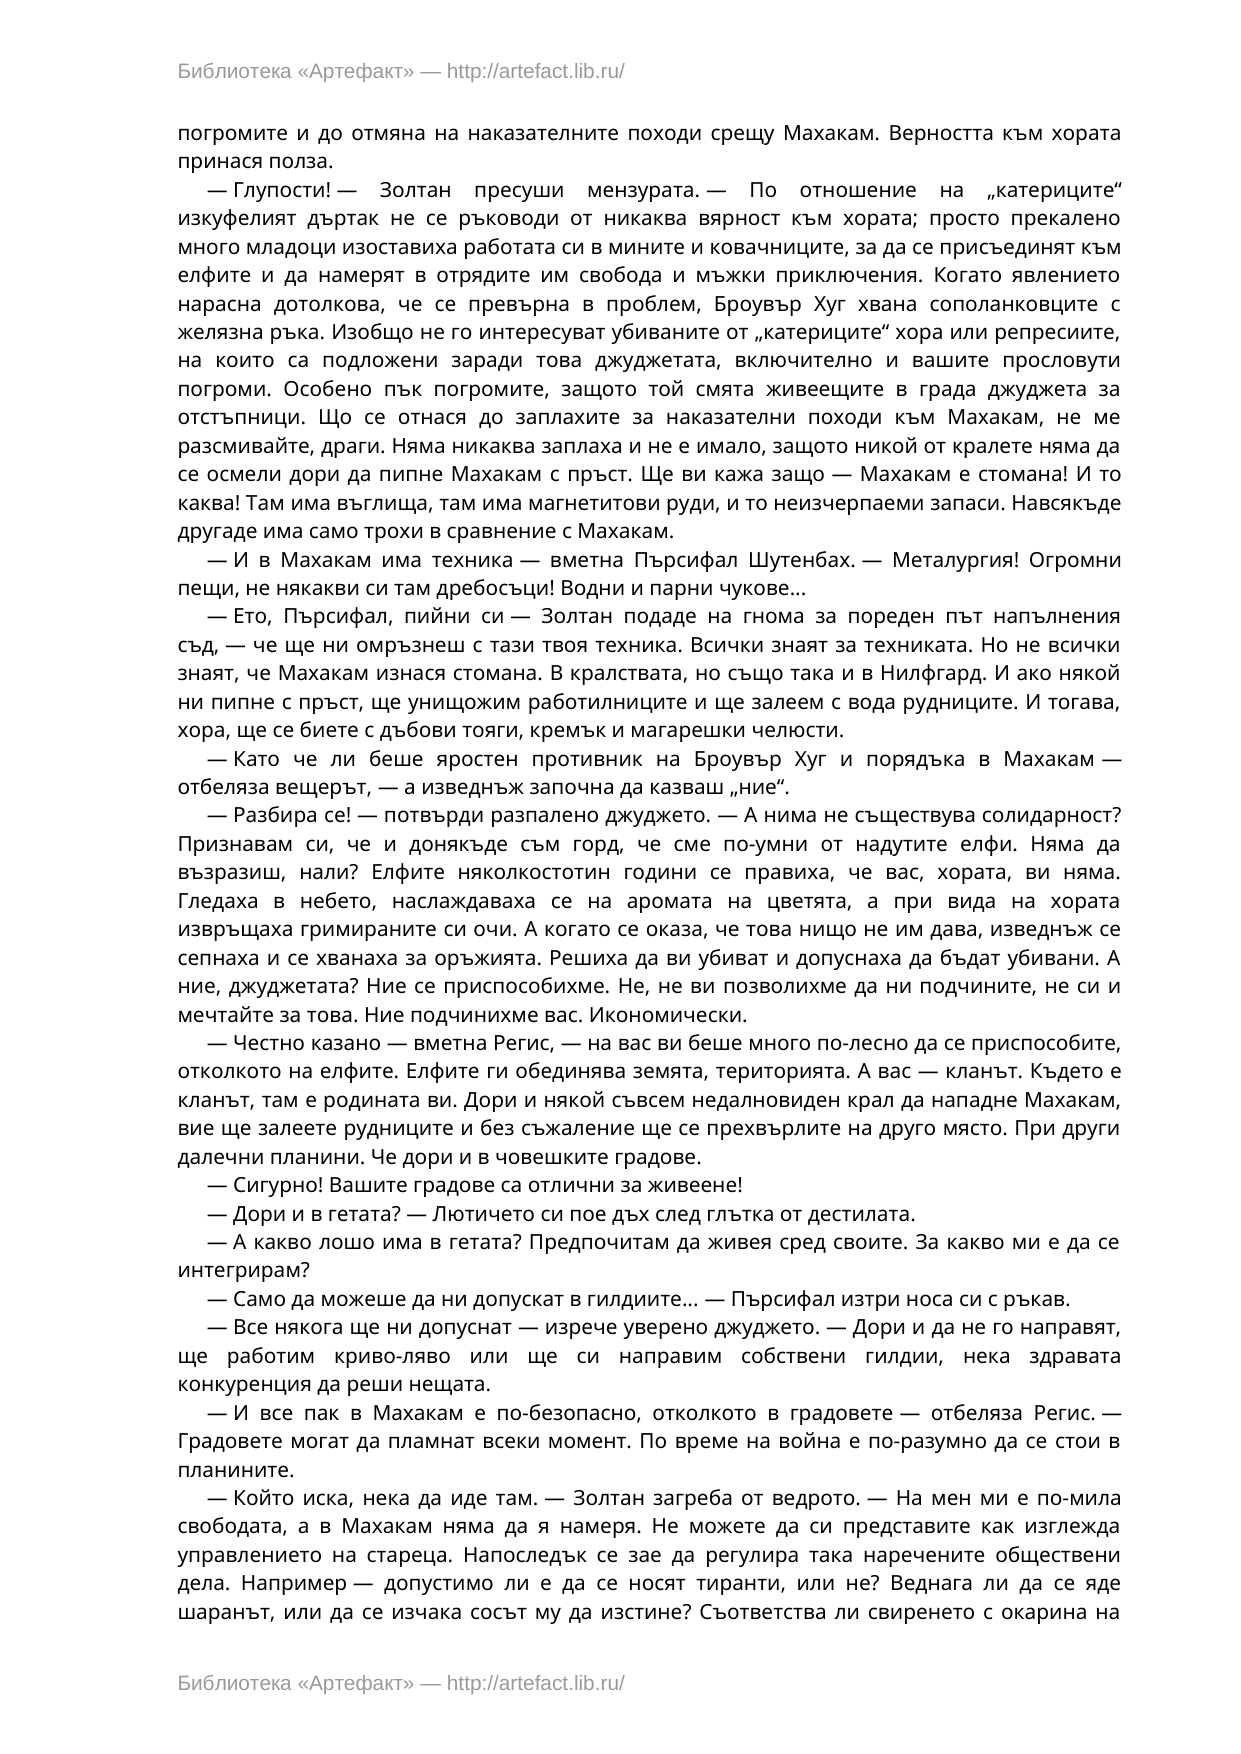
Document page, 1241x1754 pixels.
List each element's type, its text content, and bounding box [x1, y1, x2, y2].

text — Сигурно! Вашите градове са отлични за живеене! [177, 1170, 1122, 1199]
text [177, 1483, 1122, 1625]
text — А какво лошо има в гетата? Предпочитам да живея сред своите. За какво ми е да се интегрирам? [177, 1227, 1122, 1284]
text — Като че ли беше яростен противник на Броувър Хуг и порядъка в Махакам — отбеляза вещерът, — а изведнъж започна да казваш „ние“. [177, 744, 1122, 801]
text — И в Махакам има техника — вметна Пърсифал Шутенбах. — Металургия! Огромни пещи, не някакви си там дребосъци! Водни и парни чукове... [177, 545, 1122, 602]
text — Честно казано — вметна Регис, — на вас ви беше много по-лесно да се приспособите, отколкото на елфите. Елфите ги обединява земята, територията. А вас — кланът. Където е кланът, там е родината ви. Дори и някой съвсем недалновиден крал да нападне Махакам, вие ще залеете рудниците и без съжаление ще се прехвърлите на друго място. При други далечни планини. Че дори и в човешките градове. [177, 1028, 1122, 1170]
text — Само да можеше да ни допускат в гилдиите... — Пърсифал изтри носа си с ръкав. [177, 1284, 1122, 1312]
text — Разбира се! — потвърди разпалено джуджето. — А нима не съществува солидарност? Признавам си, че и донякъде съм горд, че сме по-умни от надутите елфи. Няма да възразиш, нали? Елфите няколкостотин години се правиха, че вас, хората, ви няма. Гледаха в небето, наслаждаваха се на аромата на цветята, а при вида на хората извръщаха гримираните си очи. А когато се оказа, че това нищо не им дава, изведнъж се сепнаха и се хванаха за оръжията. Решиха да ви убиват и допуснаха да бъдат убивани. А ние, джуджетата? Ние се приспособихме. Не, не ви позволихме да ни подчините, не си и мечтайте за това. Ние подчинихме вас. Икономически. [177, 801, 1122, 1028]
text — Дори и в гетата? — Лютичето си пое дъх след глътка от дестилата. [177, 1199, 1122, 1227]
text — Глупости! — Золтан пресуши мензурата. — По отношение на „катериците“ изкуфелият дъртак не се ръководи от никаква вярност към хората; просто прекалено много младоци изоставиха работата си в мините и ковачниците, за да се присъединят към елфите и да намерят в отрядите им свобода и мъжки приключения. Когато явлението нарасна дотолкова, че се превърна в проблем, Броувър Хуг хвана сополанковците с желязна ръка. Изобщо не го интересуват убиваните от „катериците“ хора или репресиите, на които са подложени заради това джуджетата, включително и вашите прословути погроми. Особено пък погромите, защото той смята живеещите в града джуджета за отстъпници. Що се отнася до заплахите за наказателни походи към Махакам, не ме разсмивайте, драги. Няма никаква заплаха и не е имало, защото никой от кралете няма да се осмели дори да пипне Махакам с пръст. Ще ви кажа защо — Махакам е стомана! И то каква! Там има въглища, там има магнетитови руди, и то неизчерпаеми запаси. Навсякъде другаде има само трохи в сравнение с Махакам. [177, 175, 1122, 545]
text — Ето, Пърсифал, пийни си — Золтан подаде на гнома за пореден път напълнения съд, — че ще ни омръзнеш с тази твоя техника. Всички знаят за техниката. Но не всички знаят, че Махакам изнася стомана. В кралствата, но също така и в Нилфгард. И ако някой ни пипне с пръст, ще унищожим работилниците и ще залеем с вода рудниците. И тогава, хора, ще се биете с дъбови тояги, кремък и магарешки челюсти. [177, 602, 1122, 744]
text — И все пак в Махакам е по-безопасно, отколкото в градовете — отбеляза Регис. — Градовете могат да пламнат всеки момент. По време на война е по-разумно да се стои в планините. [177, 1398, 1122, 1483]
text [177, 118, 1122, 175]
text — Все някога ще ни допуснат — изрече уверено джуджето. — Дори и да не го направят, ще работим криво-ляво или ще си направим собствени гилдии, нека здравата конкуренция да реши нещата. [177, 1312, 1122, 1398]
